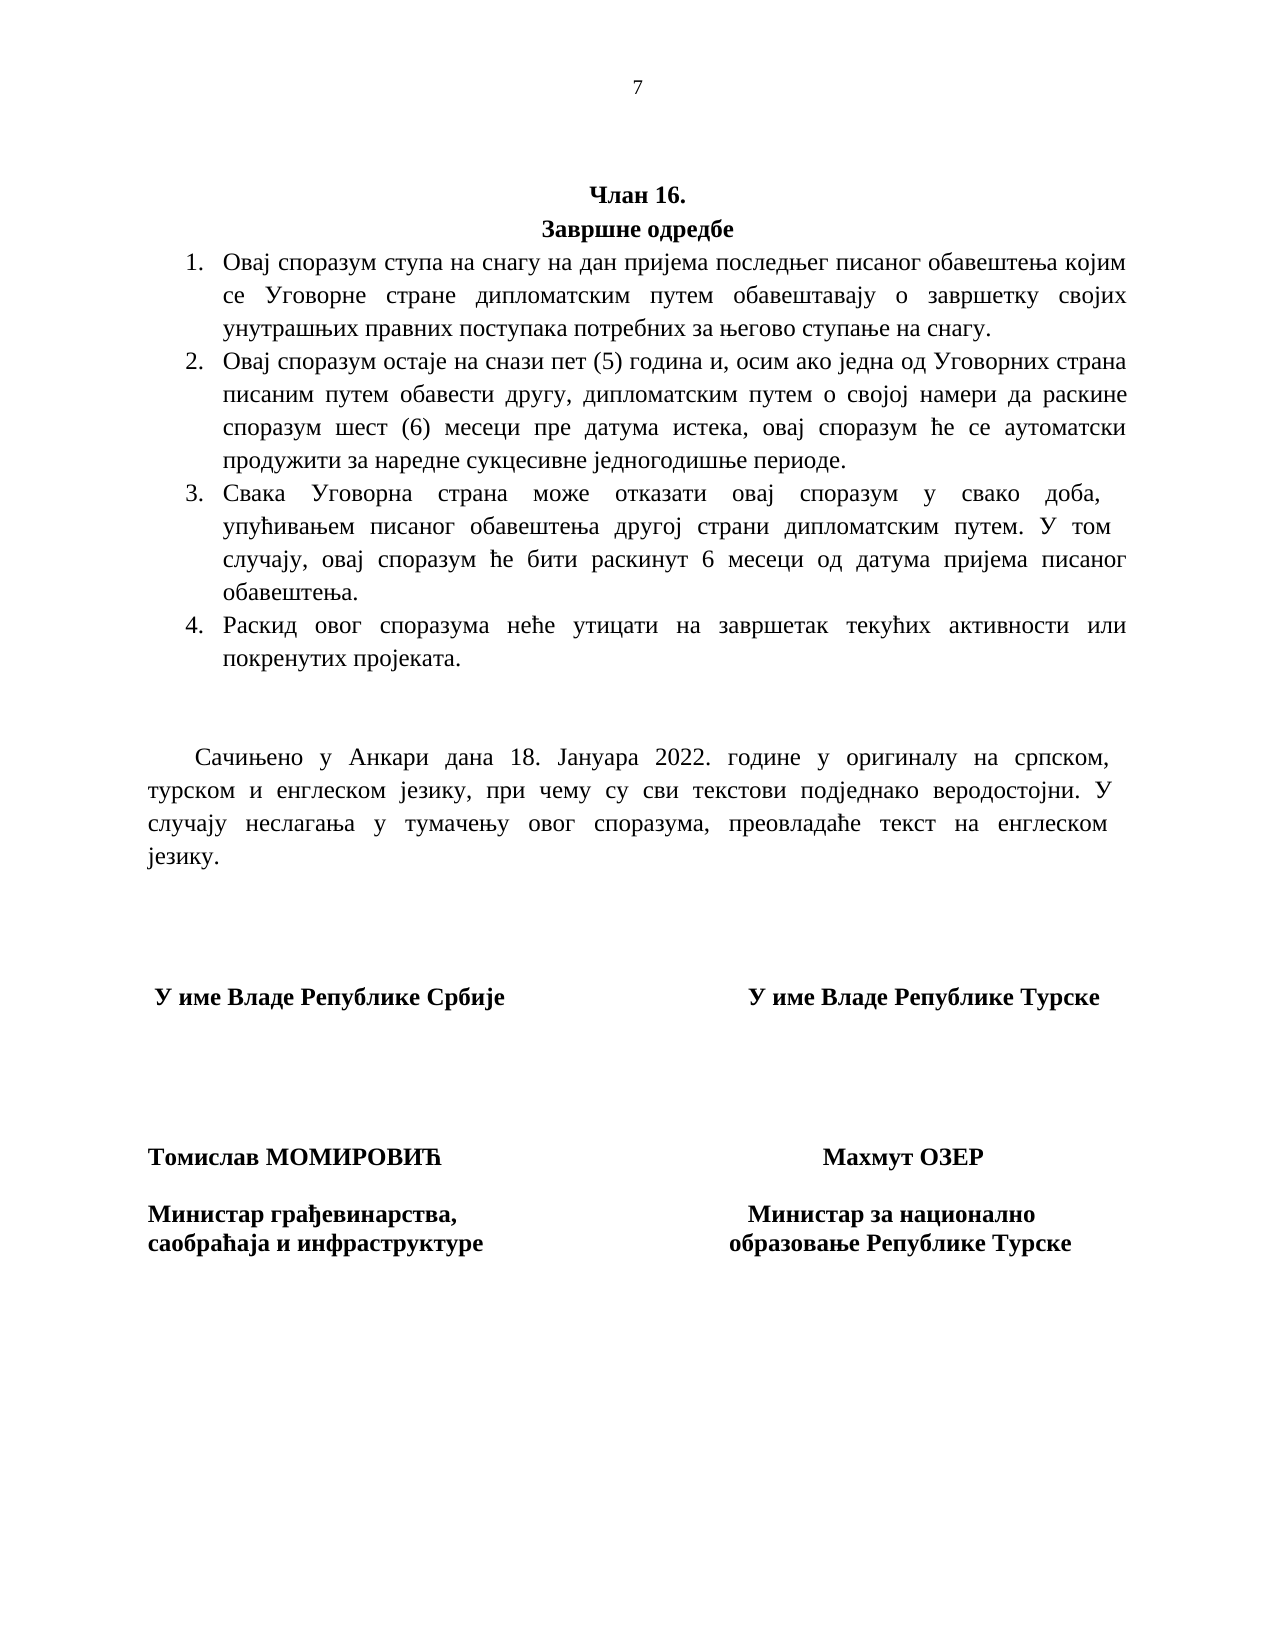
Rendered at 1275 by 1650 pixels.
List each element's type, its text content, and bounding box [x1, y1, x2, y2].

text Сачињено у Анкари дана 18. Јануара 2022. године у оригиналу на српском, турском и енглеском језику, при чему су сви текстови подједнако веродостојни. У случају неслагања у тумачењу овог споразума, преовладаће текст на енглеском језику. [148, 742, 1127, 870]
text У име Владе Републике Србије У име Владе Републике Турске [148, 982, 1127, 1011]
text саобраћаја и инфраструктуре образовање Републике Турске [148, 1228, 1127, 1257]
list Овај споразум остаје на снази пет (5) година и, осим ако једна од Уговорних страна писаним путем обавести другу, дипломатским путем о својој намери да раскине споразум шест (6) месеци пре датума истека, овај споразум ће се аутоматски продужити за наредне сукцесивне једногодишње периоде. [185, 346, 1127, 474]
text Члан 16. [148, 181, 1127, 209]
text Министар грађевинарства, Министар за национално [148, 1199, 1127, 1228]
text Завршне одредбе [148, 214, 1127, 242]
list Овај споразум ступа на снагу на дан пријема последњег писаног обавештења којим се Уговорне стране дипломатским путем обавештавају о завршетку својих унутрашњих правних поступака потребних за његово ступање на снагу. [185, 247, 1127, 341]
text Томислав МОМИРОВИЋ Махмут ОЗЕР [148, 1142, 1127, 1171]
list Раскид овог споразума неће утицати на завршетак текућих активности или покренутих пројеката. [185, 610, 1127, 672]
list Свака Уговорна страна може отказати овај споразум у свако доба, упућивањем писаног обавештења другој страни дипломатским путем. У том случају, овај споразум ће бити раскинут 6 месеци од датума пријема писаног обавештења. [185, 478, 1127, 606]
